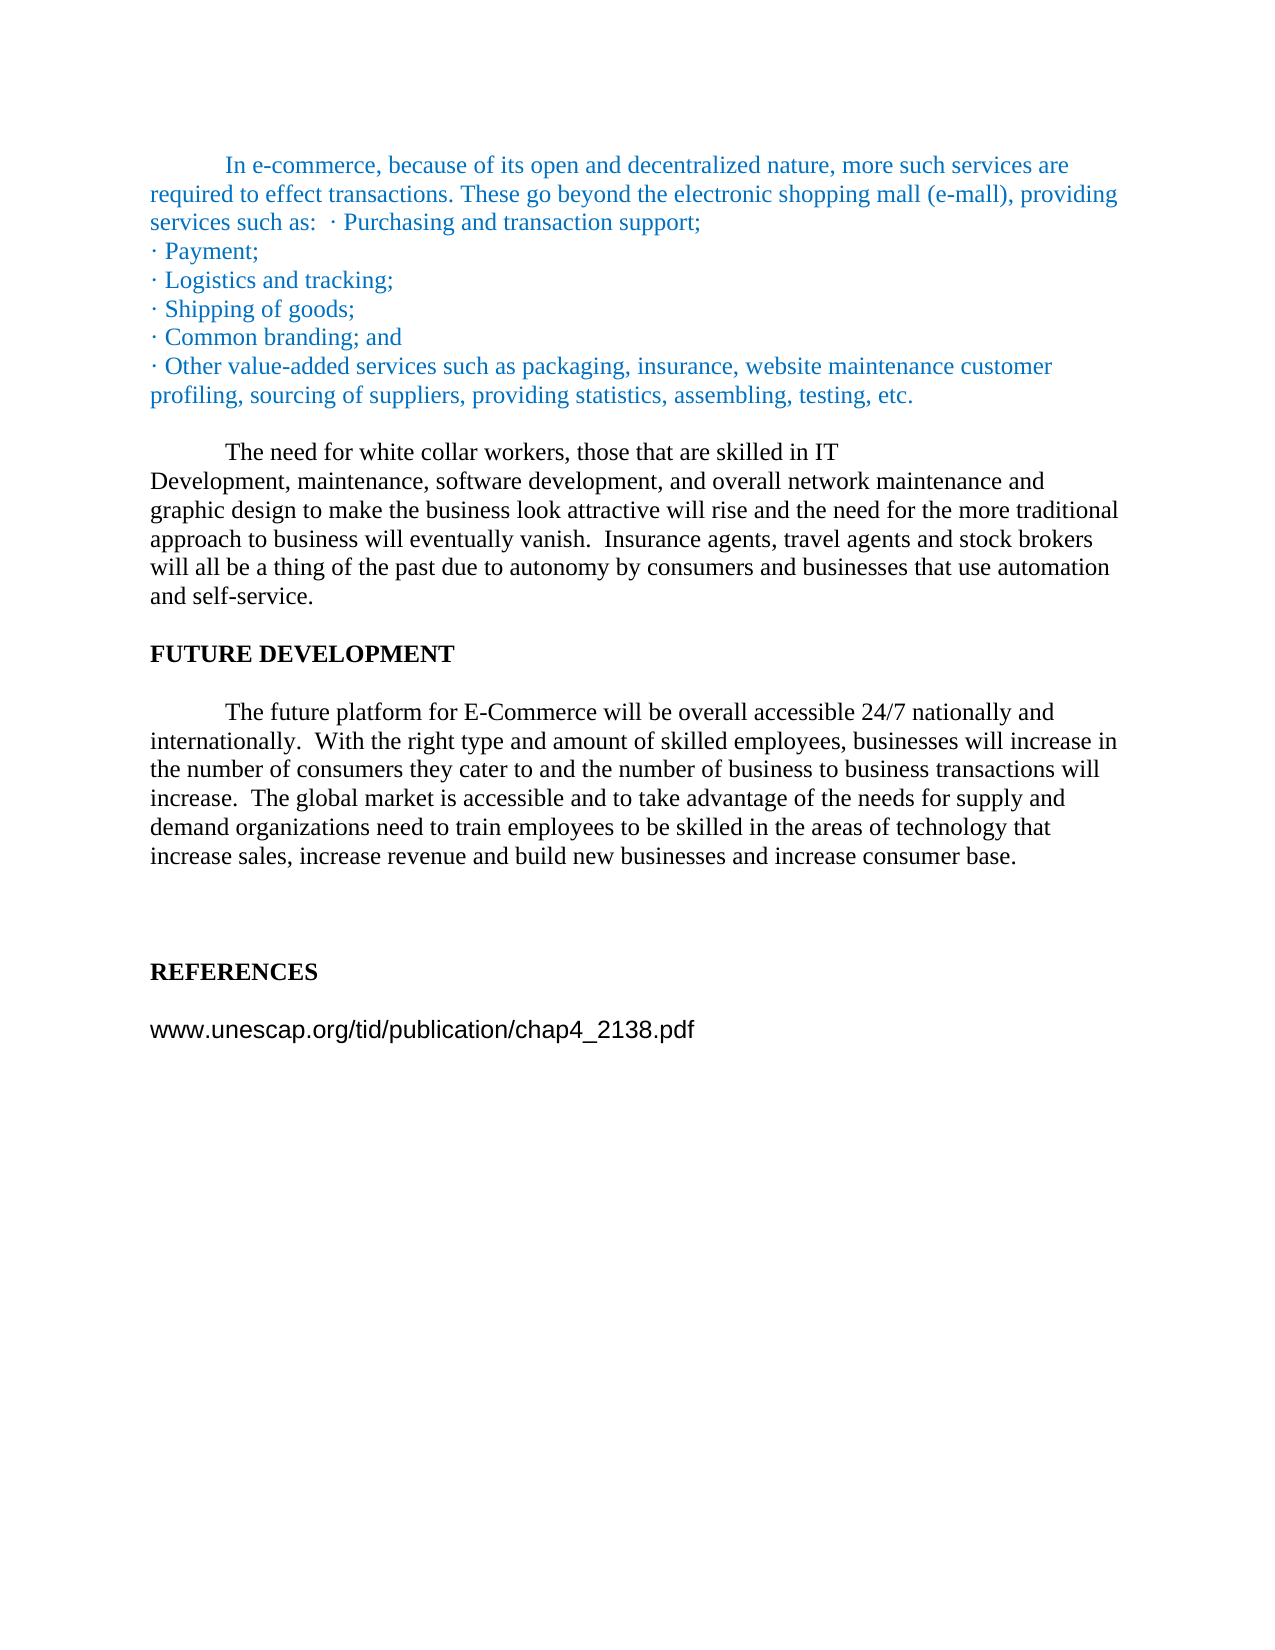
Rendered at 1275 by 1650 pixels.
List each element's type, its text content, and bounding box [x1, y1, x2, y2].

text www.unescap.org/tid/publication/chap4_2138.pdf [150, 1015, 1125, 1043]
text Development, maintenance, software development, and overall network maintenance and graphic design to make the business look attractive will rise and the need for the more traditional approach to business will eventually vanish. Insurance agents, travel agents and stock brokers will all be a thing of the past due to autonomy by consumers and businesses that use automation and self-service. [150, 466, 1125, 610]
text The future platform for E-Commerce will be overall accessible 24/7 nationally and internationally. With the right type and amount of skilled employees, businesses will increase in the number of consumers they cater to and the number of business to business transactions will increase. The global market is accessible and to take advantage of the needs for supply and demand organizations need to train employees to be skilled in the areas of technology that increase sales, increase revenue and build new businesses and increase consumer base. [150, 697, 1125, 869]
text In e-commerce, because of its open and decentralized nature, more such services are required to effect transactions. These go beyond the electronic shopping mall (e-mall), providing services such as: · Purchasing and transaction support; [150, 150, 1125, 236]
text · Shipping of goods; [150, 294, 1125, 322]
text · Payment; [150, 236, 1125, 265]
text The need for white collar workers, those that are skilled in IT [150, 437, 1125, 466]
text · Logistics and tracking; [150, 265, 1125, 294]
text · Other value-added services such as packaging, insurance, website maintenance customer profiling, sourcing of suppliers, providing statistics, assembling, testing, etc. [150, 351, 1125, 409]
text REFERENCES [150, 957, 1125, 985]
text FUTURE DEVELOPMENT [150, 639, 1125, 668]
text · Common branding; and [150, 322, 1125, 351]
